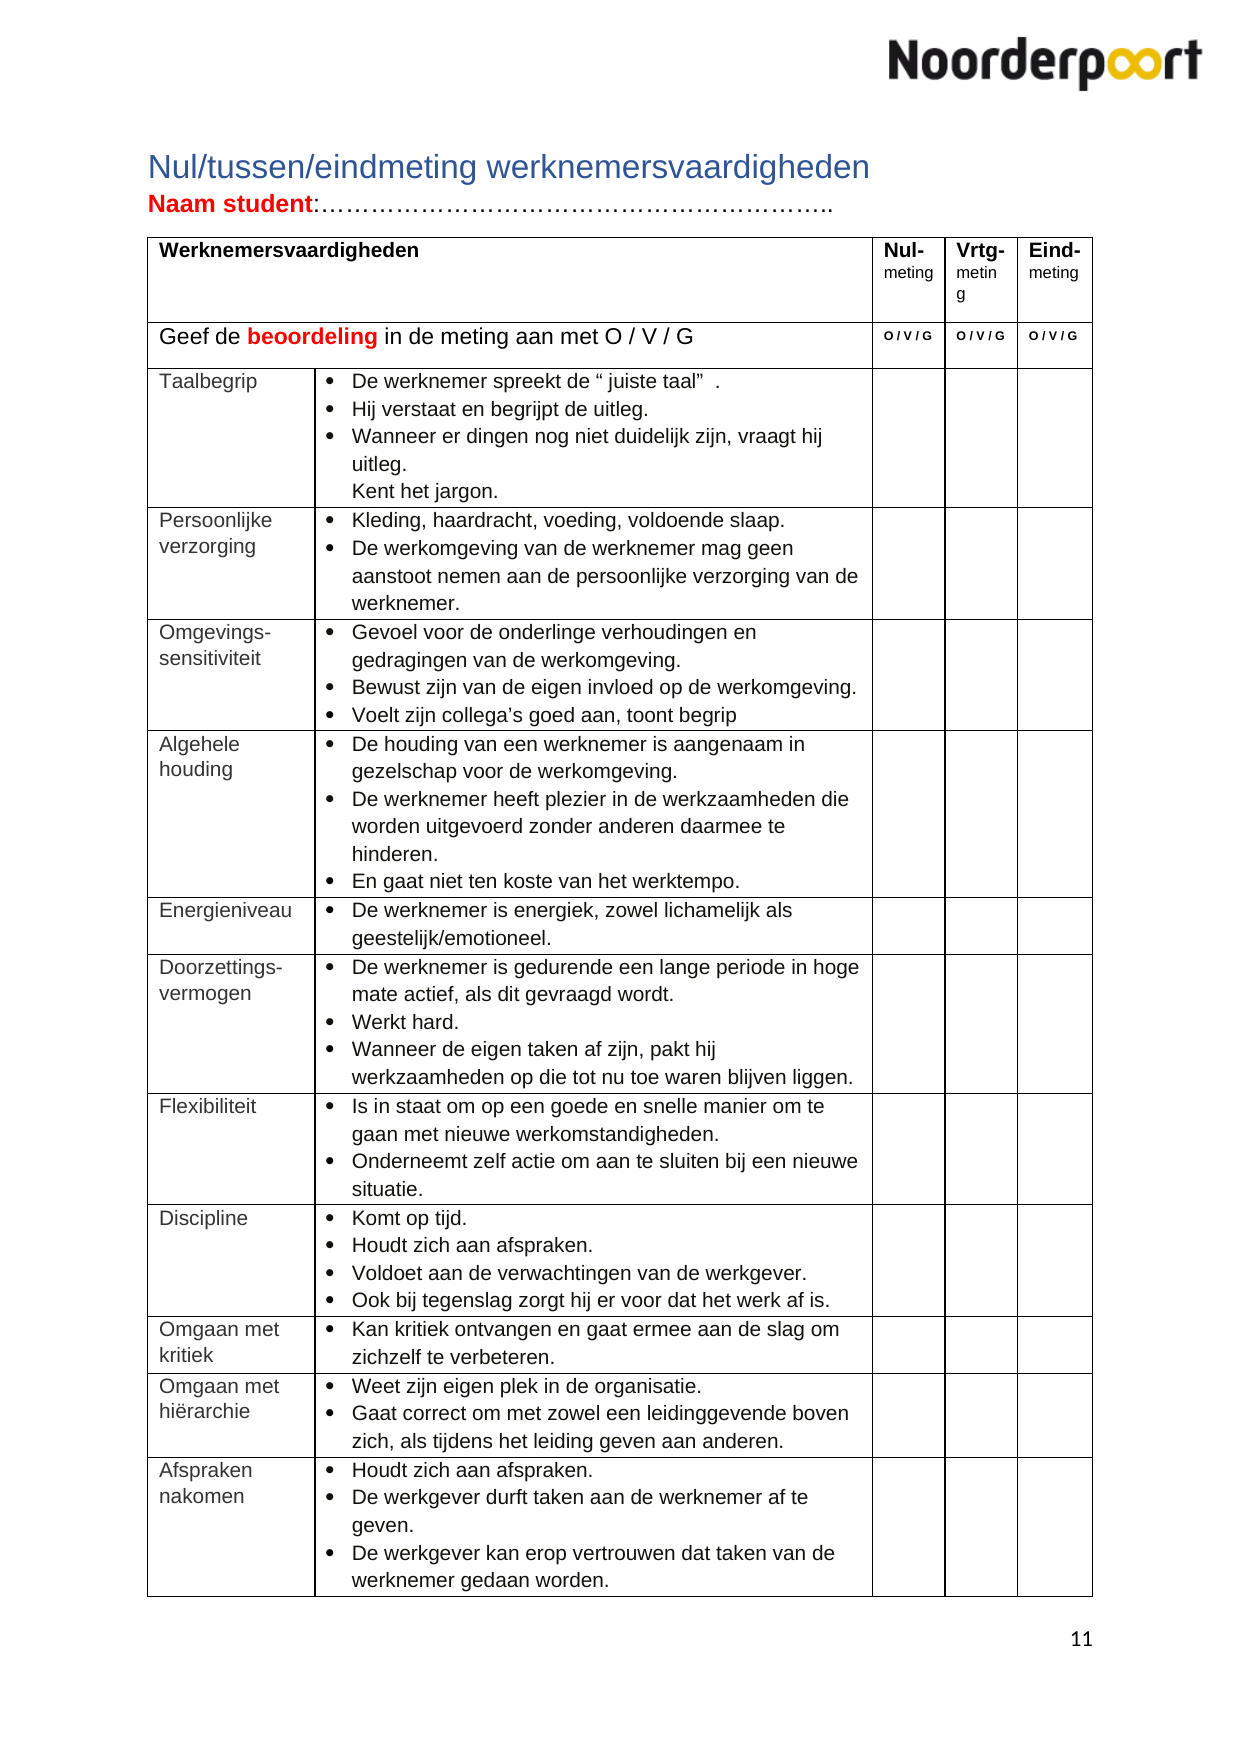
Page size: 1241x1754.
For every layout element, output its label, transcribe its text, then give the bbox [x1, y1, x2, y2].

table_cell [946, 1094, 1017, 1204]
table_header Nul-meting [873, 238, 944, 322]
table_cell [1018, 898, 1092, 953]
table_cell Weet zijn eigen plek in de organisatie. Gaat correct om met zowel een leidinggevende boven zich, als tijdens het leiding geven aan anderen. O [316, 1374, 872, 1457]
table_cell [873, 508, 944, 619]
table_cell [873, 731, 944, 897]
table_cell Houdt zich aan afspraken. De werkgever durft taken aan de werknemer af te geven. De werkgever kan erop vertrouwen dat taken van de werknemer gedaan worden. [316, 1458, 872, 1596]
table_cell [946, 1374, 1017, 1457]
picture [882, 31, 1205, 93]
table_cell Taalbegrip [148, 369, 314, 507]
table_cell [1018, 1317, 1092, 1372]
table_cell Discipline [148, 1205, 314, 1316]
table_cell Doorzettings-vermogen [148, 955, 314, 1093]
table_cell [1018, 1205, 1092, 1316]
table_cell [873, 1374, 944, 1457]
table_cell Persoonlijke verzorging [148, 508, 314, 619]
table_cell [1018, 508, 1092, 619]
table_cell [1018, 369, 1092, 507]
table_cell [873, 369, 944, 507]
table_cell Omgaan met kritiek [148, 1317, 314, 1372]
table_cell [873, 955, 944, 1093]
table_cell [946, 898, 1017, 953]
table_cell O / V / G [946, 323, 1017, 368]
table_cell [873, 1094, 944, 1204]
table_cell Omgevings-sensitiviteit [148, 620, 314, 730]
table_header Vrtg- meting [946, 238, 1017, 322]
table_cell Flexibiliteit [148, 1094, 314, 1204]
table_cell Gevoel voor de onderlinge verhoudingen en gedragingen van de werkomgeving. Bewust zijn van de eigen invloed op de werkomgeving. Voelt zijn collega’s goed aan, toont begrip [316, 620, 872, 730]
table_cell [873, 620, 944, 730]
table_cell [873, 1458, 944, 1596]
table_cell De werknemer is energiek, zowel lichamelijk als geestelijk/emotioneel. [316, 898, 872, 953]
table_cell [1018, 1374, 1092, 1457]
table_cell [946, 369, 1017, 507]
table_cell [946, 731, 1017, 897]
table_cell Energieniveau [148, 898, 314, 953]
table_cell [1018, 955, 1092, 1093]
table_cell [873, 1205, 944, 1316]
table_cell Kan kritiek ontvangen en gaat ermee aan de slag om zichzelf te verbeteren. [316, 1317, 872, 1372]
table_header Eind-meting [1018, 238, 1092, 322]
table_cell [946, 1317, 1017, 1372]
table_cell De werknemer is gedurende een lange periode in hoge mate actief, als dit gevraagd wordt. Werkt hard. Wanneer de eigen taken af zijn, pakt hij werkzaamheden op die tot nu toe waren blijven liggen. [316, 955, 872, 1093]
subtitle Nul/tussen/eindmeting werknemersvaardigheden [148, 148, 1093, 186]
table_cell [1018, 731, 1092, 897]
table_cell Komt op tijd. Houdt zich aan afspraken. Voldoet aan de verwachtingen van de werkgever. Ook bij tegenslag zorgt hij er voor dat het werk af is. [316, 1205, 872, 1316]
table_cell O / V / G [873, 323, 944, 368]
table_cell [873, 898, 944, 953]
table_cell Omgaan met hiërarchie [148, 1374, 314, 1457]
table_cell O / V / G [1018, 323, 1092, 368]
table_cell [946, 620, 1017, 730]
table_cell Is in staat om op een goede en snelle manier om te gaan met nieuwe werkomstandigheden. Onderneemt zelf actie om aan te sluiten bij een nieuwe situatie. [316, 1094, 872, 1204]
table_header Werknemersvaardigheden [148, 238, 872, 322]
table_cell Algehele houding [148, 731, 314, 897]
text Naam student:…………………………………………………….. [148, 189, 1093, 218]
table_cell Afspraken nakomen [148, 1458, 314, 1596]
table_cell Kleding, haardracht, voeding, voldoende slaap. De werkomgeving van de werknemer mag geen aanstoot nemen aan de persoonlijke verzorging van de werknemer. [316, 508, 872, 619]
table_cell [1018, 620, 1092, 730]
table_cell [946, 1205, 1017, 1316]
table_cell De werknemer spreekt de “ juiste taal” . Hij verstaat en begrijpt de uitleg. Wanneer er dingen nog niet duidelijk zijn, vraagt hij uitleg. Kent het jargon. I O P D E V I D E OV I D E O [316, 369, 872, 507]
table_cell [1018, 1458, 1092, 1596]
table_cell [946, 1458, 1017, 1596]
table_cell [1018, 1094, 1092, 1204]
table_cell [946, 508, 1017, 619]
table_cell De houding van een werknemer is aangenaam in gezelschap voor de werkomgeving. De werknemer heeft plezier in de werkzaamheden die worden uitgevoerd zonder anderen daarmee te hinderen. En gaat niet ten koste van het werktempo. [316, 731, 872, 897]
table_cell [873, 1317, 944, 1372]
table_cell Geef de beoordeling in de meting aan met O / V / G [148, 323, 872, 368]
table_cell [946, 955, 1017, 1093]
